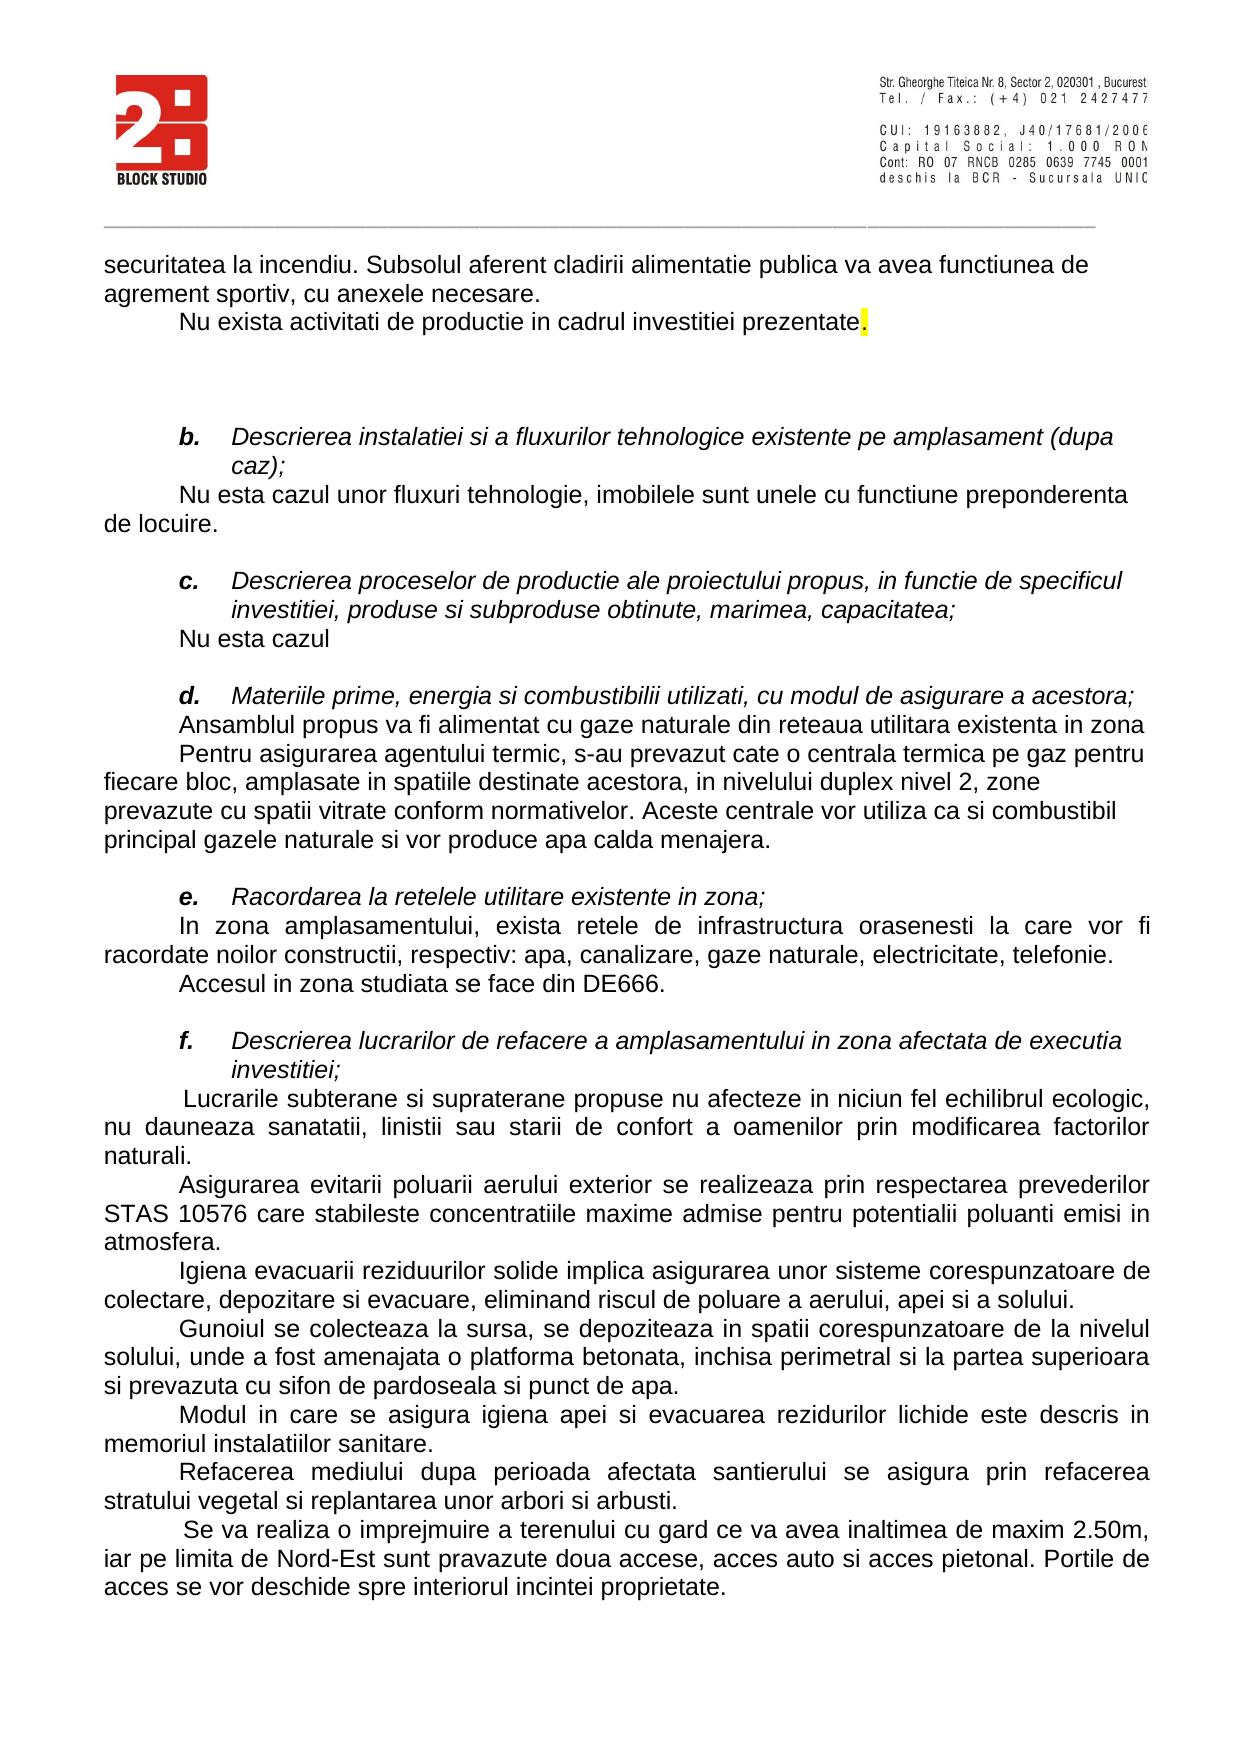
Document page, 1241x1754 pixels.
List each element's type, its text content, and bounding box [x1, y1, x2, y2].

list Descrierea lucrarilor de refacere a amplasamentului in zona afectata de executia investitiei; [178, 1026, 1152, 1084]
text In zona amplasamentului, exista retele de infrastructura orasenesti la care vor fi racordate noilor constructii, respectiv: apa, canalizare, gaze naturale, electricitate, telefonie. [103, 911, 1153, 969]
text Nu exista activitati de productie in cadrul investitiei prezentate. [103, 307, 1152, 336]
list Ansamblul propus va fi alimentat cu gaze naturale din reteaua utilitara existenta in zona [103, 710, 1152, 739]
list Descrierea proceselor de productie ale proiectului propus, in functie de specificul investitiei, produse si subproduse obtinute, marimea, capacitatea; [178, 566, 1152, 624]
list Materiile prime, energia si combustibilii utilizati, cu modul de asigurare a acestora; [178, 681, 1152, 710]
text Asigurarea evitarii poluarii aerului exterior se realizeaza prin respectarea prevederilor STAS 10576 care stabileste concentratiile maxime admise pentru potentialii poluanti emisi in atmosfera. [103, 1170, 1152, 1256]
text Nu esta cazul unor fluxuri tehnologie, imobilele sunt unele cu functiune preponderenta de locuire. [103, 480, 1152, 537]
text Accesul in zona studiata se face din DE666. [103, 969, 1152, 997]
text Igiena evacuarii reziduurilor solide implica asigurarea unor sisteme corespunzatoare de colectare, depozitare si evacuare, eliminand riscul de poluare a aerului, apei si a solului. [103, 1256, 1152, 1314]
text Modul in care se asigura igiena apei si evacuarea rezidurilor lichide este descris in memoriul instalatiilor sanitare. [103, 1400, 1152, 1457]
text Refacerea mediului dupa perioada afectata santierului se asigura prin refacerea stratului vegetal si replantarea unor arbori si arbusti. [103, 1457, 1152, 1515]
text Gunoiul se colecteaza la sursa, se depoziteaza in spatii corespunzatoare de la nivelul solului, unde a fost amenajata o platforma betonata, inchisa perimetral si la partea superioara si prevazuta cu sifon de pardoseala si punct de apa. [103, 1314, 1152, 1400]
list Racordarea la retelele utilitare existente in zona; [178, 882, 1152, 911]
list Pentru asigurarea agentului termic, s-au prevazut cate o centrala termica pe gaz pentru fiecare bloc, amplasate in spatiile destinate acestora, in nivelului duplex nivel 2, zone prevazute cu spatii vitrate conform normativelor. Aceste centrale vor utiliza ca si combustibil principal gazele naturale si vor produce apa calda menajera. [103, 739, 1152, 854]
text Nu esta cazul [103, 624, 1152, 652]
picture [103, 75, 1148, 185]
list Descrierea instalatiei si a fluxurilor tehnologice existente pe amplasament (dupa caz); [178, 422, 1152, 480]
text Lucrarile subterane si supraterane propuse nu afecteze in niciun fel echilibrul ecologic, nu dauneaza sanatatii, linistii sau starii de confort a oamenilor prin modificarea factorilor naturali. [103, 1084, 1152, 1170]
text Se va realiza o imprejmuire a terenului cu gard ce va avea inaltimea de maxim 2.50m, iar pe limita de Nord-Est sunt pravazute doua accese, acces auto si acces pietonal. Portile de acces se vor deschide spre interiorul incintei proprietate. [103, 1515, 1152, 1601]
